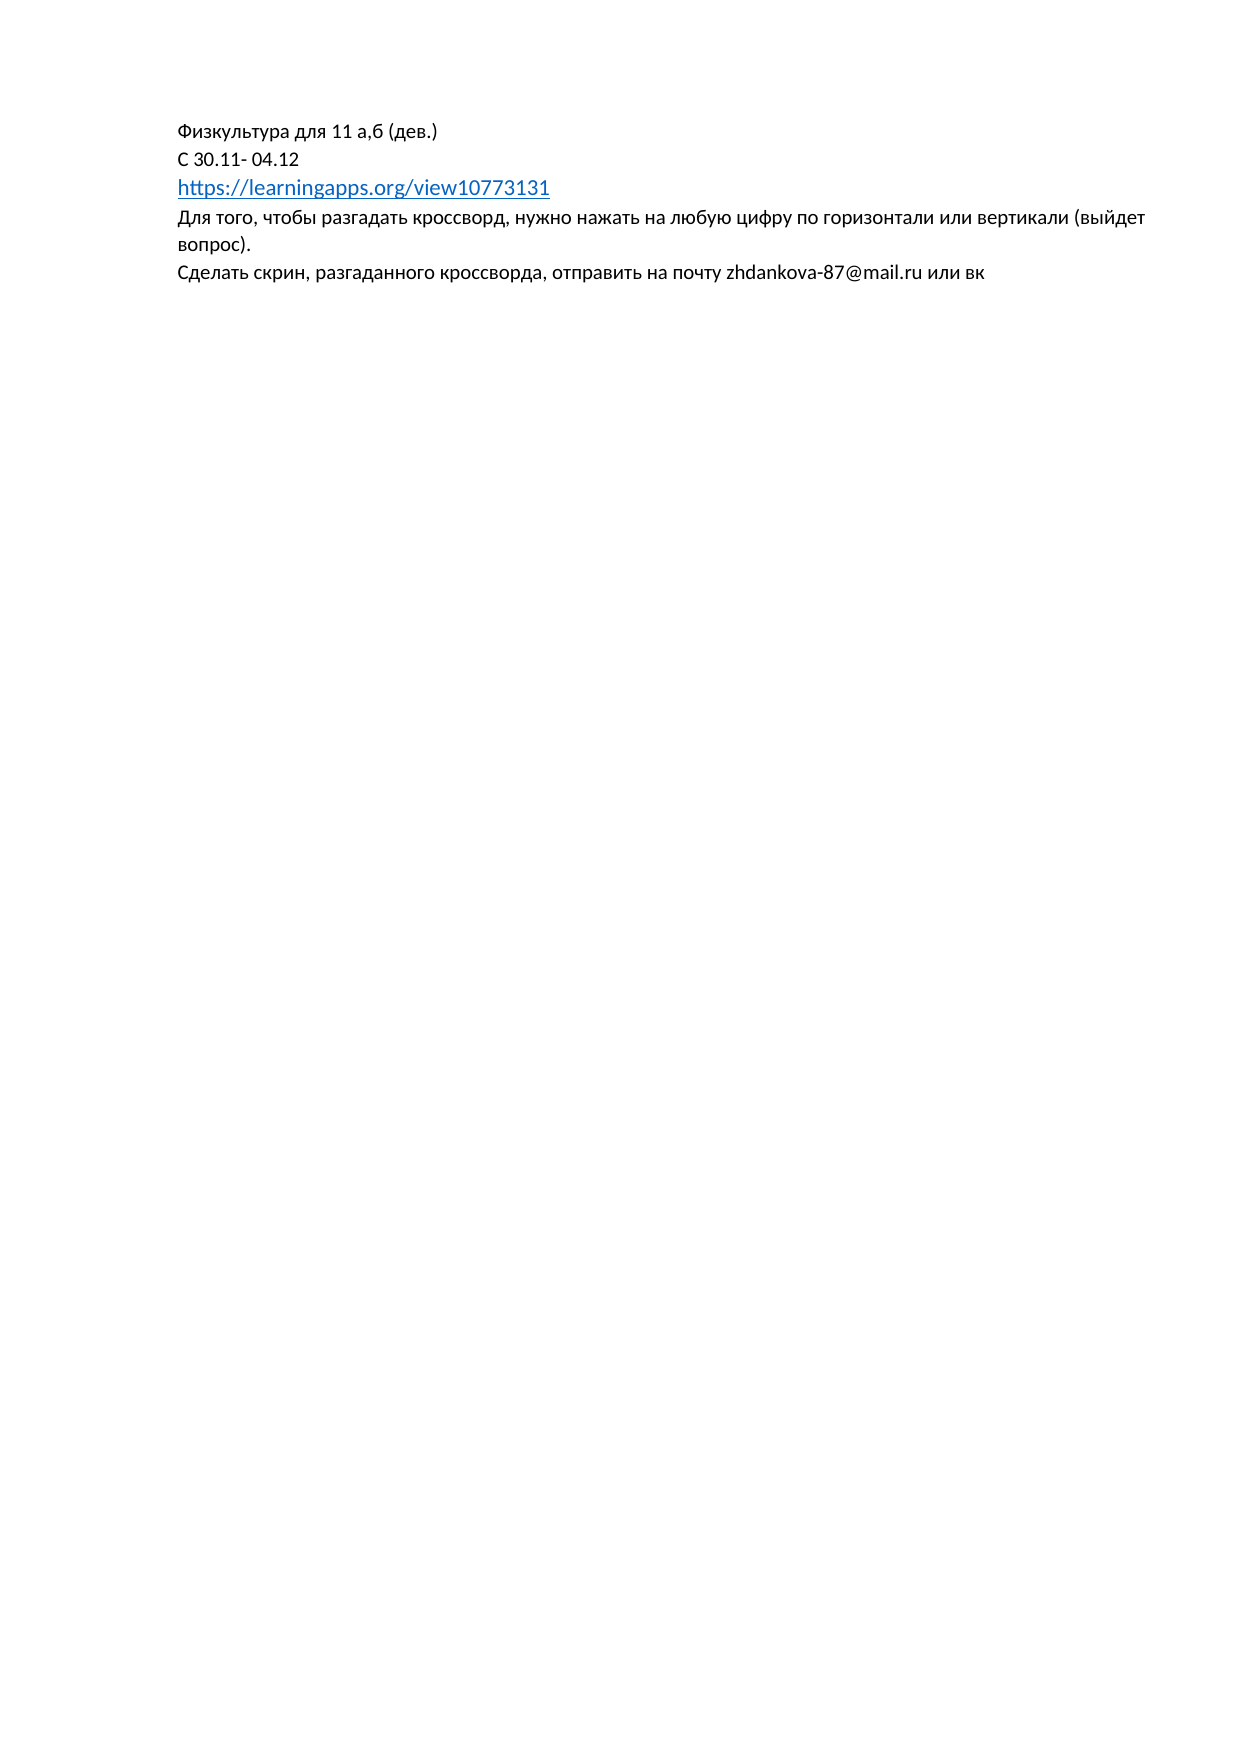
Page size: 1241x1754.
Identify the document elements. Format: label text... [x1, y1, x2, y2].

text Сделать скрин, разгаданного кроссворда, отправить на почту zhdankova-87@mail.ru или вк [177, 259, 1152, 284]
text Для того, чтобы разгадать кроссворд, нужно нажать на любую цифру по горизонтали или вертикали (выйдет вопрос). [177, 204, 1152, 257]
text С 30.11- 04.12 [177, 146, 1152, 171]
text https://learningapps.org/view10773131 [177, 173, 1152, 202]
text Физкультура для 11 а,б (дев.) [177, 118, 1152, 144]
